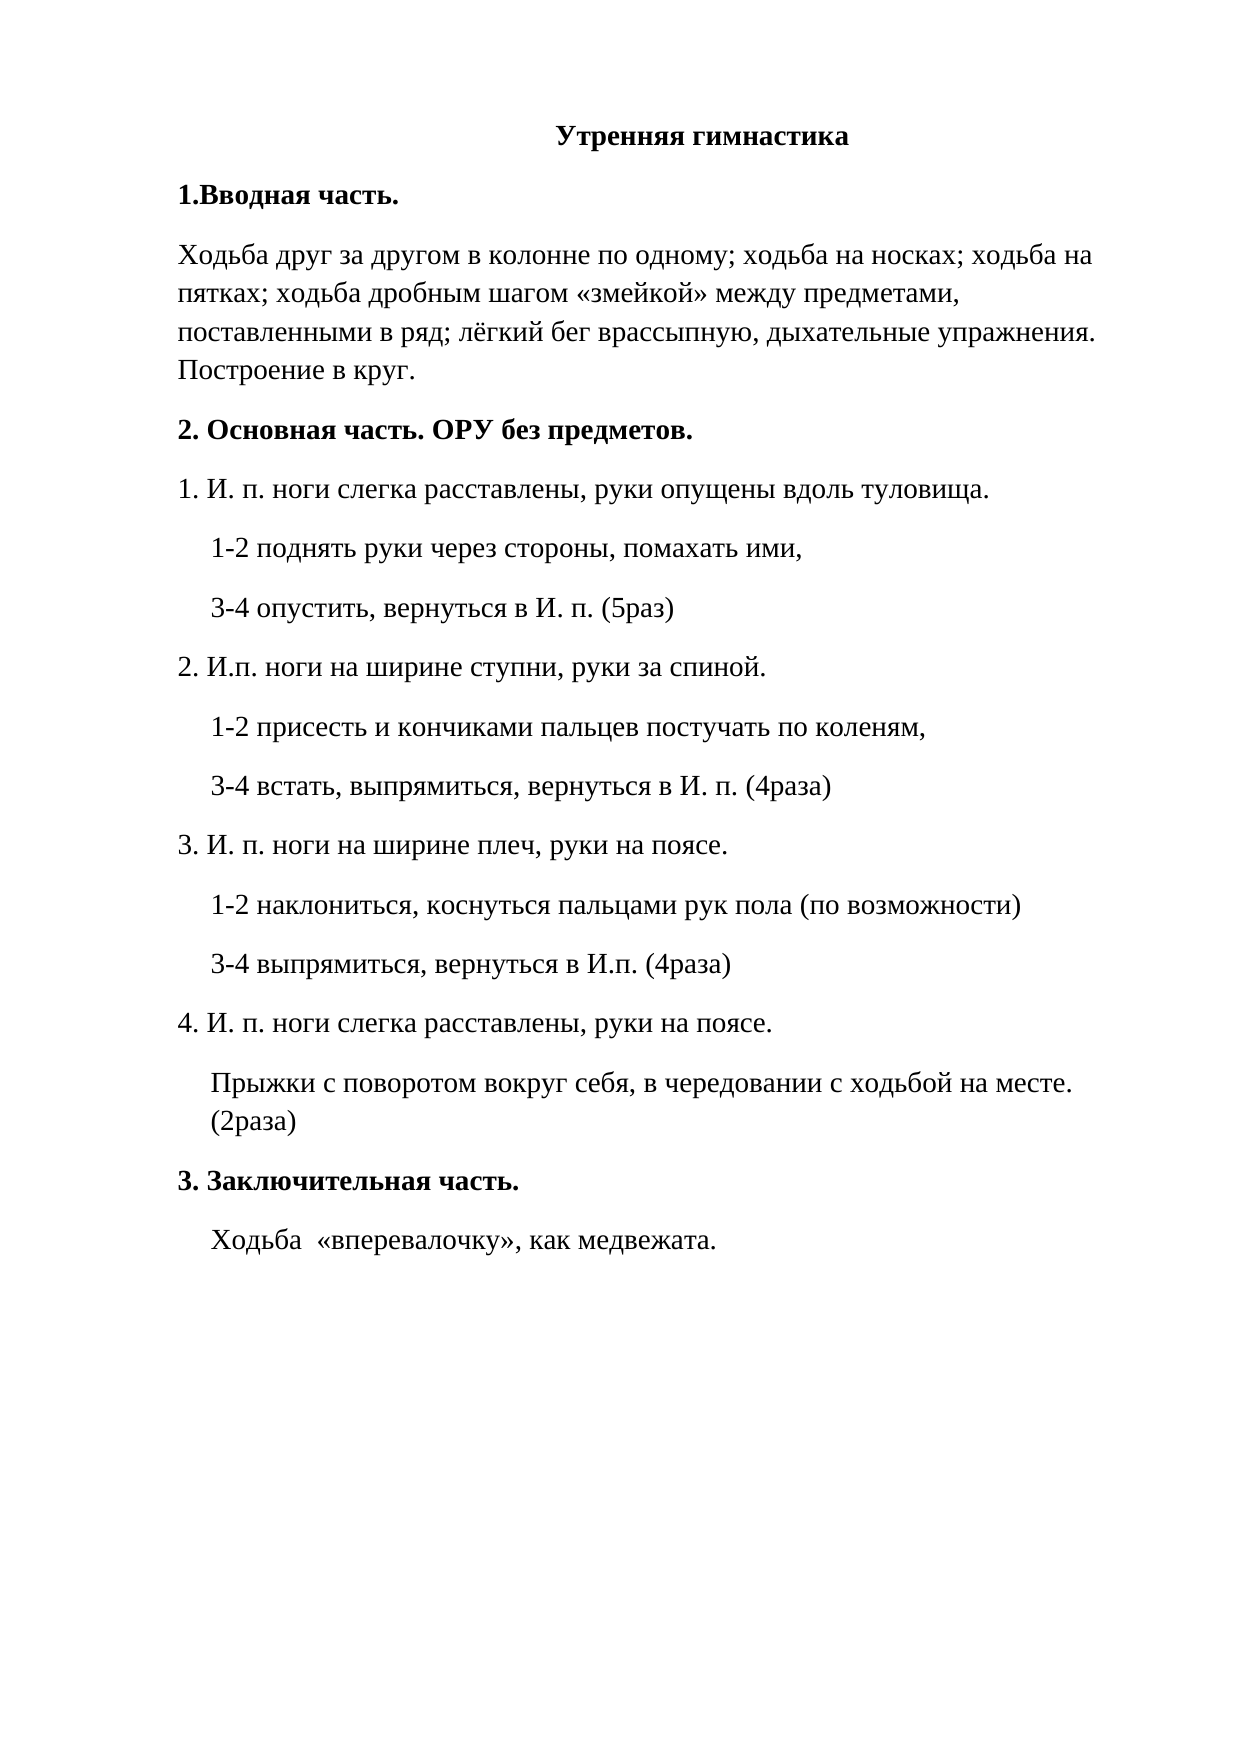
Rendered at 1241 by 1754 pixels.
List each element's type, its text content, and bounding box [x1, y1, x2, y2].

text Ходьба «вперевалочку», как медвежата. [210, 1222, 1152, 1256]
text 3. Заключительная часть. [177, 1163, 1152, 1196]
text 3. И. п. ноги на ширине плеч, руки на поясе. [177, 827, 1152, 861]
text Прыжки с поворотом вокруг себя, в чередовании с ходьбой на месте. (2раза) [210, 1065, 1152, 1137]
text 1-2 присесть и кончиками пальцев постучать по коленям, [210, 709, 1152, 742]
text 1. И. п. ноги слегка расставлены, руки опущены вдоль туловища. [177, 471, 1152, 505]
text 2. И.п. ноги на ширине ступни, руки за спиной. [177, 649, 1152, 683]
text Ходьба друг за другом в колонне по одному; ходьба на носках; ходьба на пятках; ходьба дробным шагом «змейкой» между предметами, поставленными в ряд; лёгкий бег врассыпную, дыхательные упражнения. Построение в круг. [177, 237, 1152, 386]
text 1.Вводная часть. [177, 177, 1152, 211]
text 3-4 выпрямиться, вернуться в И.п. (4раза) [210, 946, 1152, 980]
text Утренняя гимнастика [252, 118, 1152, 152]
text 3-4 опустить, вернуться в И. п. (5раз) [210, 590, 1152, 623]
text 4. И. п. ноги слегка расставлены, руки на поясе. [177, 1006, 1152, 1039]
text 2. Основная часть. ОРУ без предметов. [177, 412, 1152, 445]
text 1-2 поднять руки через стороны, помахать ими, [210, 531, 1152, 564]
text 3-4 встать, выпрямиться, вернуться в И. п. (4раза) [210, 768, 1152, 802]
text 1-2 наклониться, коснуться пальцами рук пола (по возможности) [210, 887, 1152, 920]
